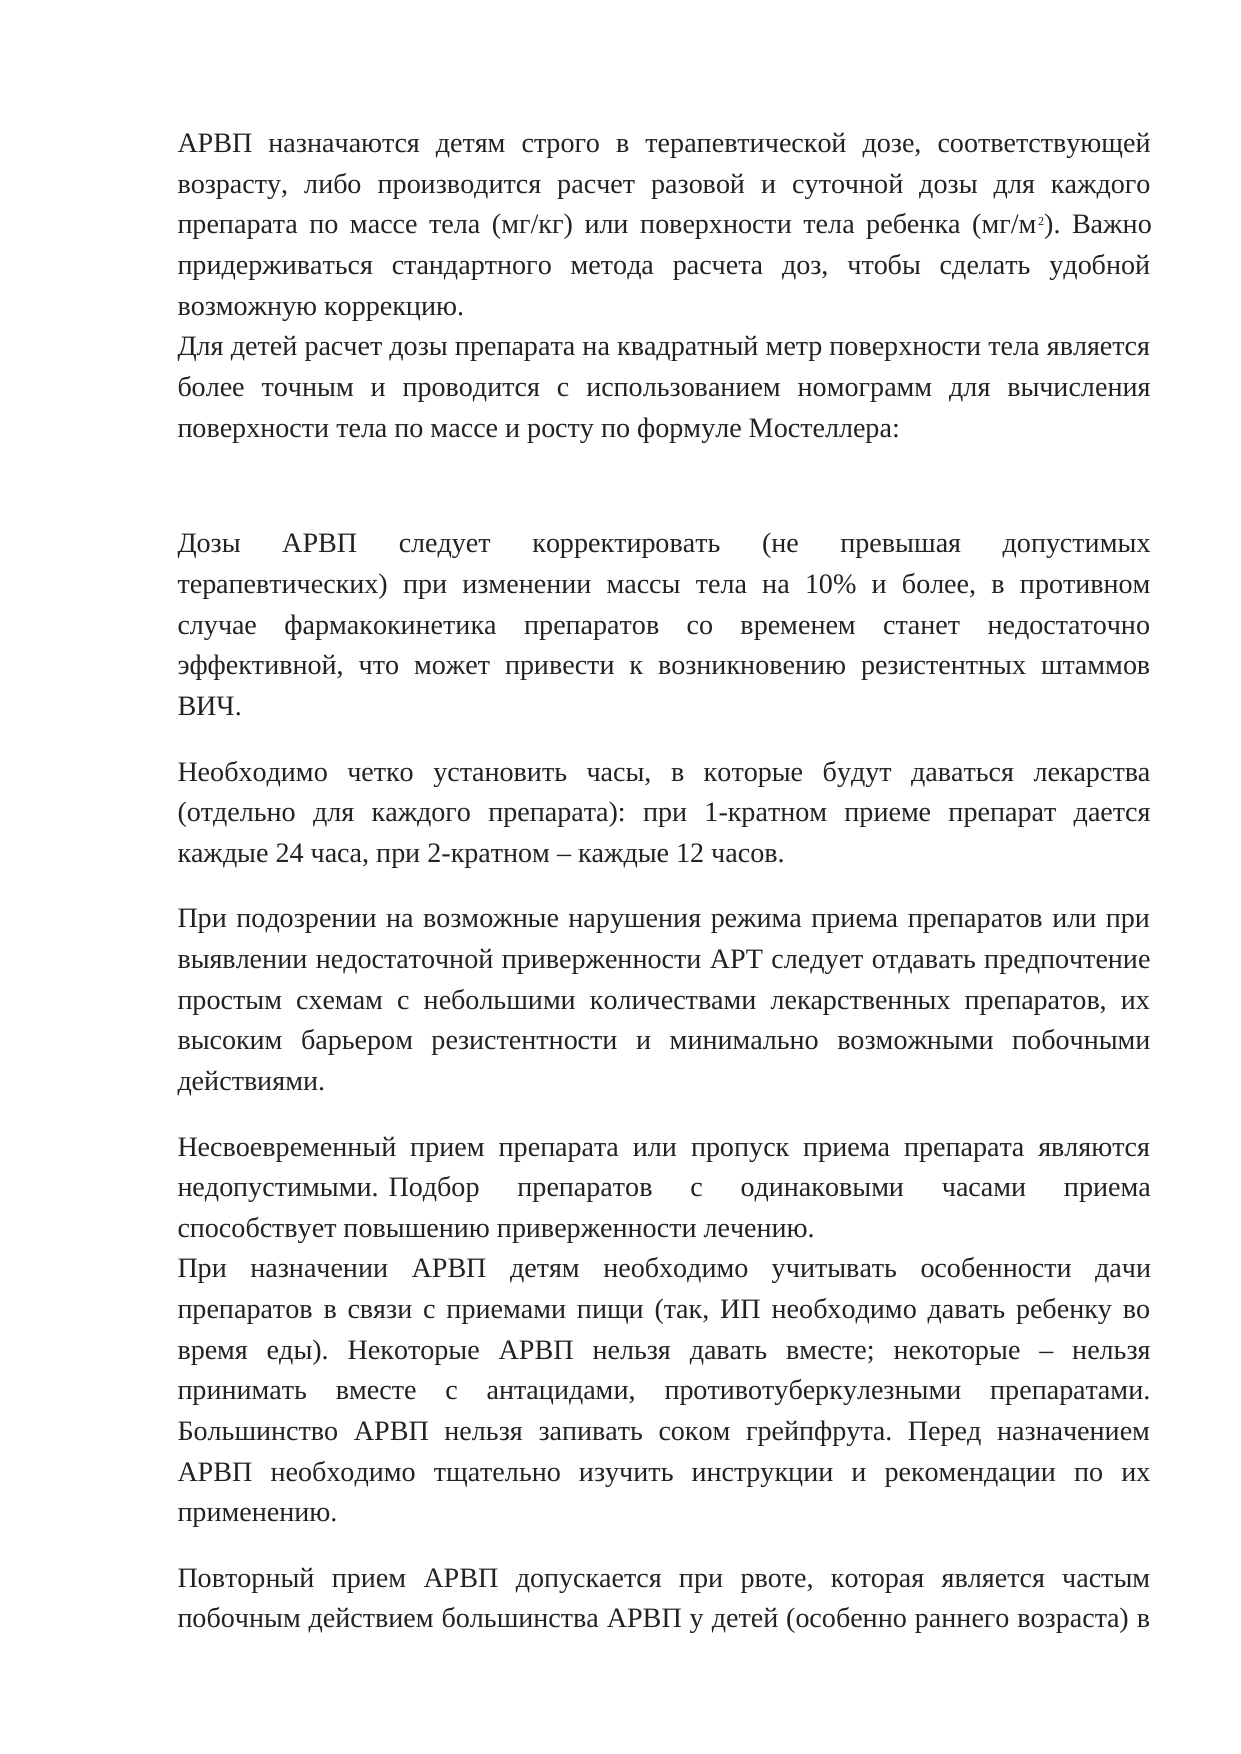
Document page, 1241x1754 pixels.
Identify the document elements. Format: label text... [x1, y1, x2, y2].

text При подозрении на возможные нарушения режима приема препаратов или при выявлении недостаточной приверженности АРТ следует отдавать предпочтение простым схемам с небольшими количествами лекарственных препаратов, их высоким барьером резистентности и минимально возможными побочными действиями. [177, 893, 1152, 1096]
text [177, 1553, 1152, 1634]
text Несвоевременный прием препарата или пропуск приема препарата являются недопустимыми. Подбор препаратов с одинаковыми часами приема способствует повышению приверженности лечению. [177, 1121, 1152, 1243]
text АРВП назначаются детям строго в терапевтической дозе, соответствующей возрасту, либо производится расчет разовой и суточной дозы для каждого препарата по массе тела (мг/кг) или поверхности тела ребенка (мг/м2). Важно придерживаться стандартного метода расчета доз, чтобы сделать удобной возможную коррекцию. [177, 118, 1152, 321]
text Для детей расчет дозы препарата на квадратный метр поверхности тела является более точным и проводится с использованием номограмм для вычисления поверхности тела по массе и росту по формуле Мостеллера: [177, 321, 1152, 443]
text Дозы АРВП следует корректировать (не превышая допустимых терапевтических) при изменении массы тела на 10% и более, в противном случае фармакокинетика препаратов со временем станет недостаточно эффективной, что может привести к возникновению резистентных штаммов ВИЧ. [177, 518, 1152, 721]
text При назначении АРВП детям необходимо учитывать особенности дачи препаратов в связи с приемами пищи (так, ИП необходимо давать ребенку во время еды). Некоторые АРВП нельзя давать вместе; некоторые – нельзя принимать вместе с антацидами, противотуберкулезными препаратами. Большинство АРВП нельзя запивать соком грейпфрута. Перед назначением АРВП необходимо тщательно изучить инструкции и рекомендации по их применению. [177, 1243, 1152, 1528]
text Необходимо четко установить часы, в которые будут даваться лекарства (отдельно для каждого препарата): при 1-кратном приеме препарат дается каждые 24 часа, при 2-кратном – каждые 12 часов. [177, 746, 1152, 868]
